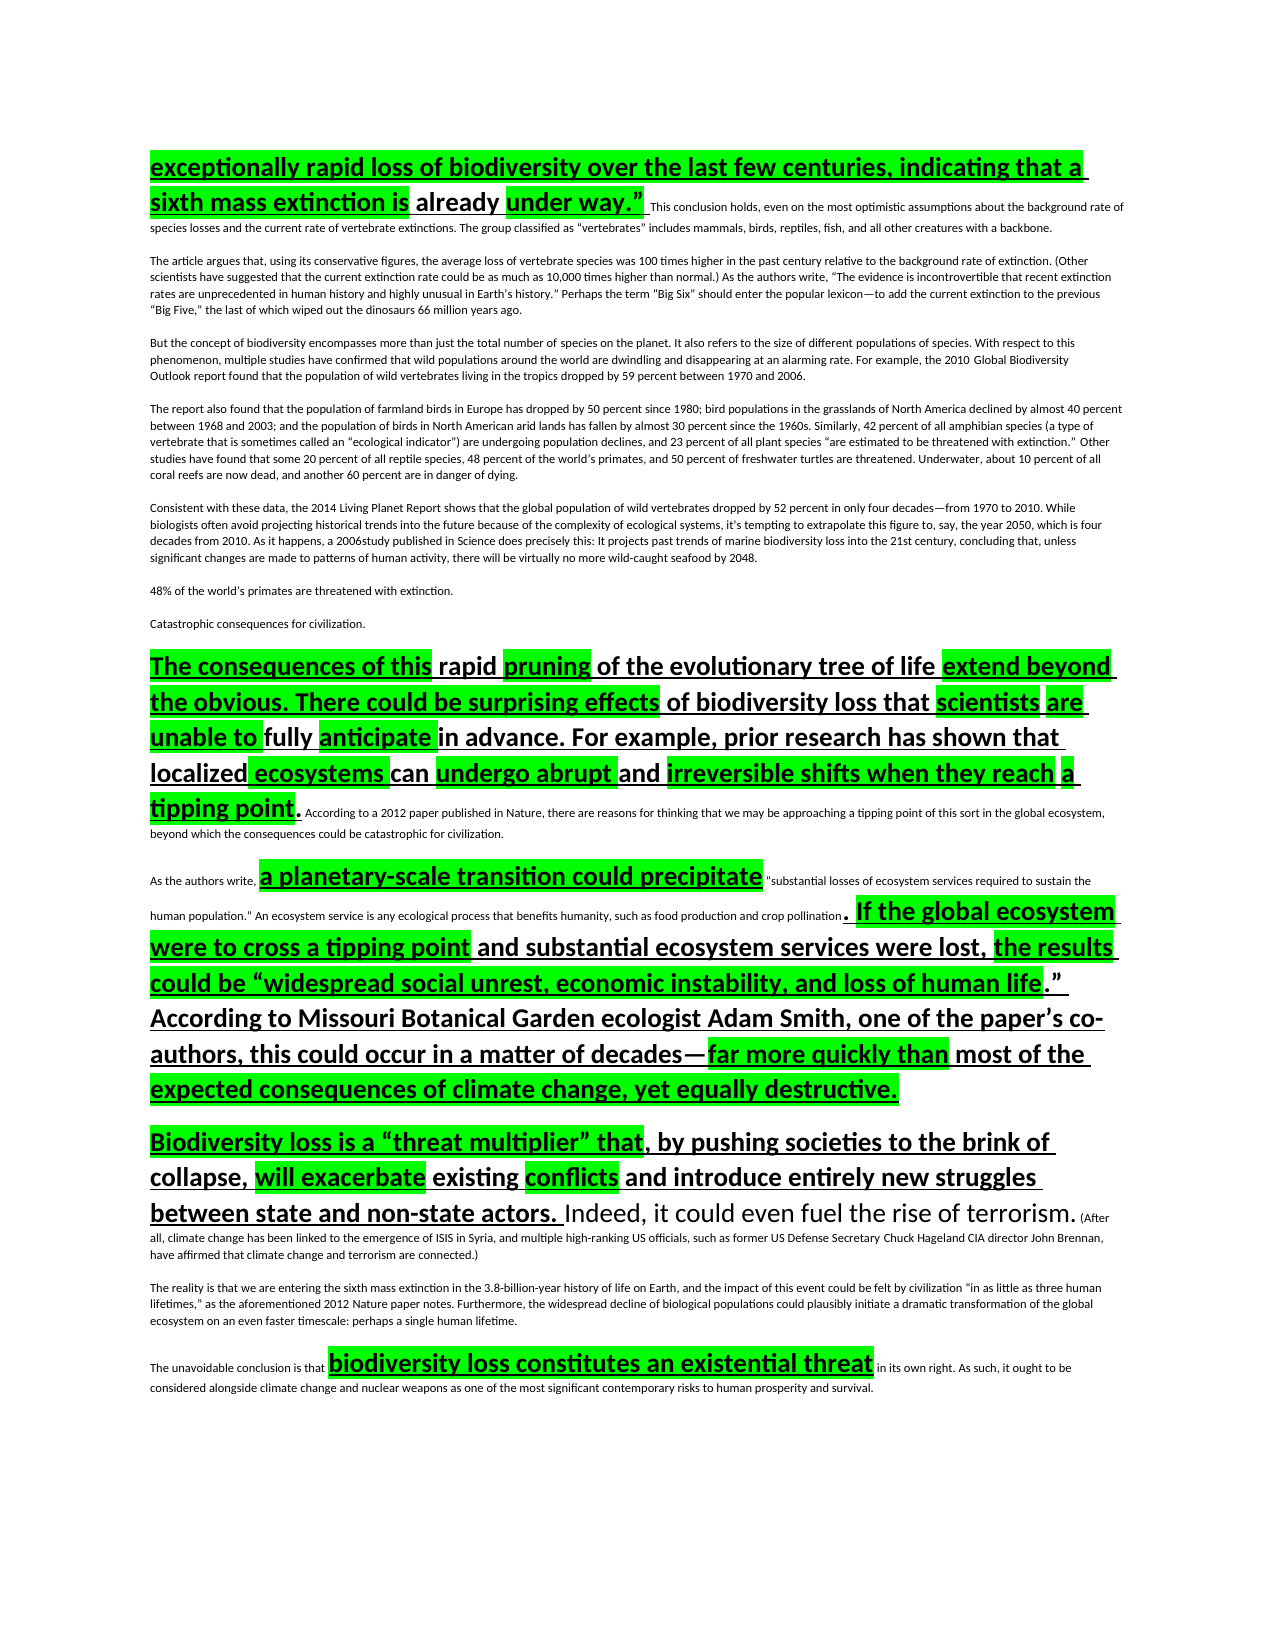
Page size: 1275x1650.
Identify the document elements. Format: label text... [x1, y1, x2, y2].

text The unavoidable conclusion is that biodiversity loss constitutes an existential threat in its own right. As such, it ought to be considered alongside climate change and nuclear weapons as one of the most significant contemporary risks to human prosperity and survival. [150, 1346, 1125, 1396]
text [150, 150, 1125, 235]
text Biodiversity loss is a “threat multiplier” that, by pushing societies to the brink of collapse, will exacerbate existing conflicts and introduce entirely new struggles between state and non-state actors. Indeed, it could even fuel the rise of terrorism. (After all, climate change has been linked to the emergence of ISIS in Syria, and multiple high-ranking US officials, such as former US Defense Secretary Chuck Hageland CIA director John Brennan, have affirmed that climate change and terrorism are connected.) [150, 1125, 1125, 1262]
text As the authors write, a planetary-scale transition could precipitate “substantial losses of ecosystem services required to sustain the human population.” An ecosystem service is any ecological process that benefits humanity, such as food production and crop pollination. If the global ecosystem were to cross a tipping point and substantial ecosystem services were lost, the results could be “widespread social unrest, economic instability, and loss of human life.” According to Missouri Botanical Garden ecologist Adam Smith, one of the paper’s co-authors, this could occur in a matter of decades—far more quickly than most of the expected consequences of climate change, yet equally destructive. [150, 859, 1125, 1106]
text Consistent with these data, the 2014 Living Planet Report shows that the global population of wild vertebrates dropped by 52 percent in only four decades—from 1970 to 2010. While biologists often avoid projecting historical trends into the future because of the complexity of ecological systems, it’s tempting to extrapolate this figure to, say, the year 2050, which is four decades from 2010. As it happens, a 2006study published in Science does precisely this: It projects past trends of marine biodiversity loss into the 21st century, concluding that, unless significant changes are made to patterns of human activity, there will be virtually no more wild-caught seafood by 2048. [150, 500, 1125, 565]
text The article argues that, using its conservative figures, the average loss of vertebrate species was 100 times higher in the past century relative to the background rate of extinction. (Other scientists have suggested that the current extinction rate could be as much as 10,000 times higher than normal.) As the authors write, “The evidence is incontrovertible that recent extinction rates are unprecedented in human history and highly unusual in Earth’s history.” Perhaps the term “Big Six” should enter the popular lexicon—to add the current extinction to the previous “Big Five,” the last of which wiped out the dinosaurs 66 million years ago. [150, 253, 1125, 318]
text 48% of the world’s primates are threatened with extinction. [150, 583, 1125, 598]
text The report also found that the population of farmland birds in Europe has dropped by 50 percent since 1980; bird populations in the grasslands of North America declined by almost 40 percent between 1968 and 2003; and the population of birds in North American arid lands has fallen by almost 30 percent since the 1960s. Similarly, 42 percent of all amphibian species (a type of vertebrate that is sometimes called an “ecological indicator”) are undergoing population declines, and 23 percent of all plant species “are estimated to be threatened with extinction.” Other studies have found that some 20 percent of all reptile species, 48 percent of the world’s primates, and 50 percent of freshwater turtles are threatened. Underwater, about 10 percent of all coral reefs are now dead, and another 60 percent are in danger of dying. [150, 401, 1125, 483]
text Catastrophic consequences for civilization. [150, 616, 1125, 631]
text The reality is that we are entering the sixth mass extinction in the 3.8-billion-year history of life on Earth, and the impact of this event could be felt by civilization “in as little as three human lifetimes,” as the aforementioned 2012 Nature paper notes. Furthermore, the widespread decline of biological populations could plausibly initiate a dramatic transformation of the global ecosystem on an even faster timescale: perhaps a single human lifetime. [150, 1280, 1125, 1328]
text But the concept of biodiversity encompasses more than just the total number of species on the planet. It also refers to the size of different populations of species. With respect to this phenomenon, multiple studies have confirmed that wild populations around the world are dwindling and disappearing at an alarming rate. For example, the 2010 Global Biodiversity Outlook report found that the population of wild vertebrates living in the tropics dropped by 59 percent between 1970 and 2006. [150, 335, 1125, 384]
text The consequences of this rapid pruning of the evolutionary tree of life extend beyond the obvious. There could be surprising effects of biodiversity loss that scientists are unable to fully anticipate in advance. For example, prior research has shown that localized ecosystems can undergo abrupt and irreversible shifts when they reach a tipping point. According to a 2012 paper published in Nature, there are reasons for thinking that we may be approaching a tipping point of this sort in the global ecosystem, beyond which the consequences could be catastrophic for civilization. [150, 649, 1125, 841]
